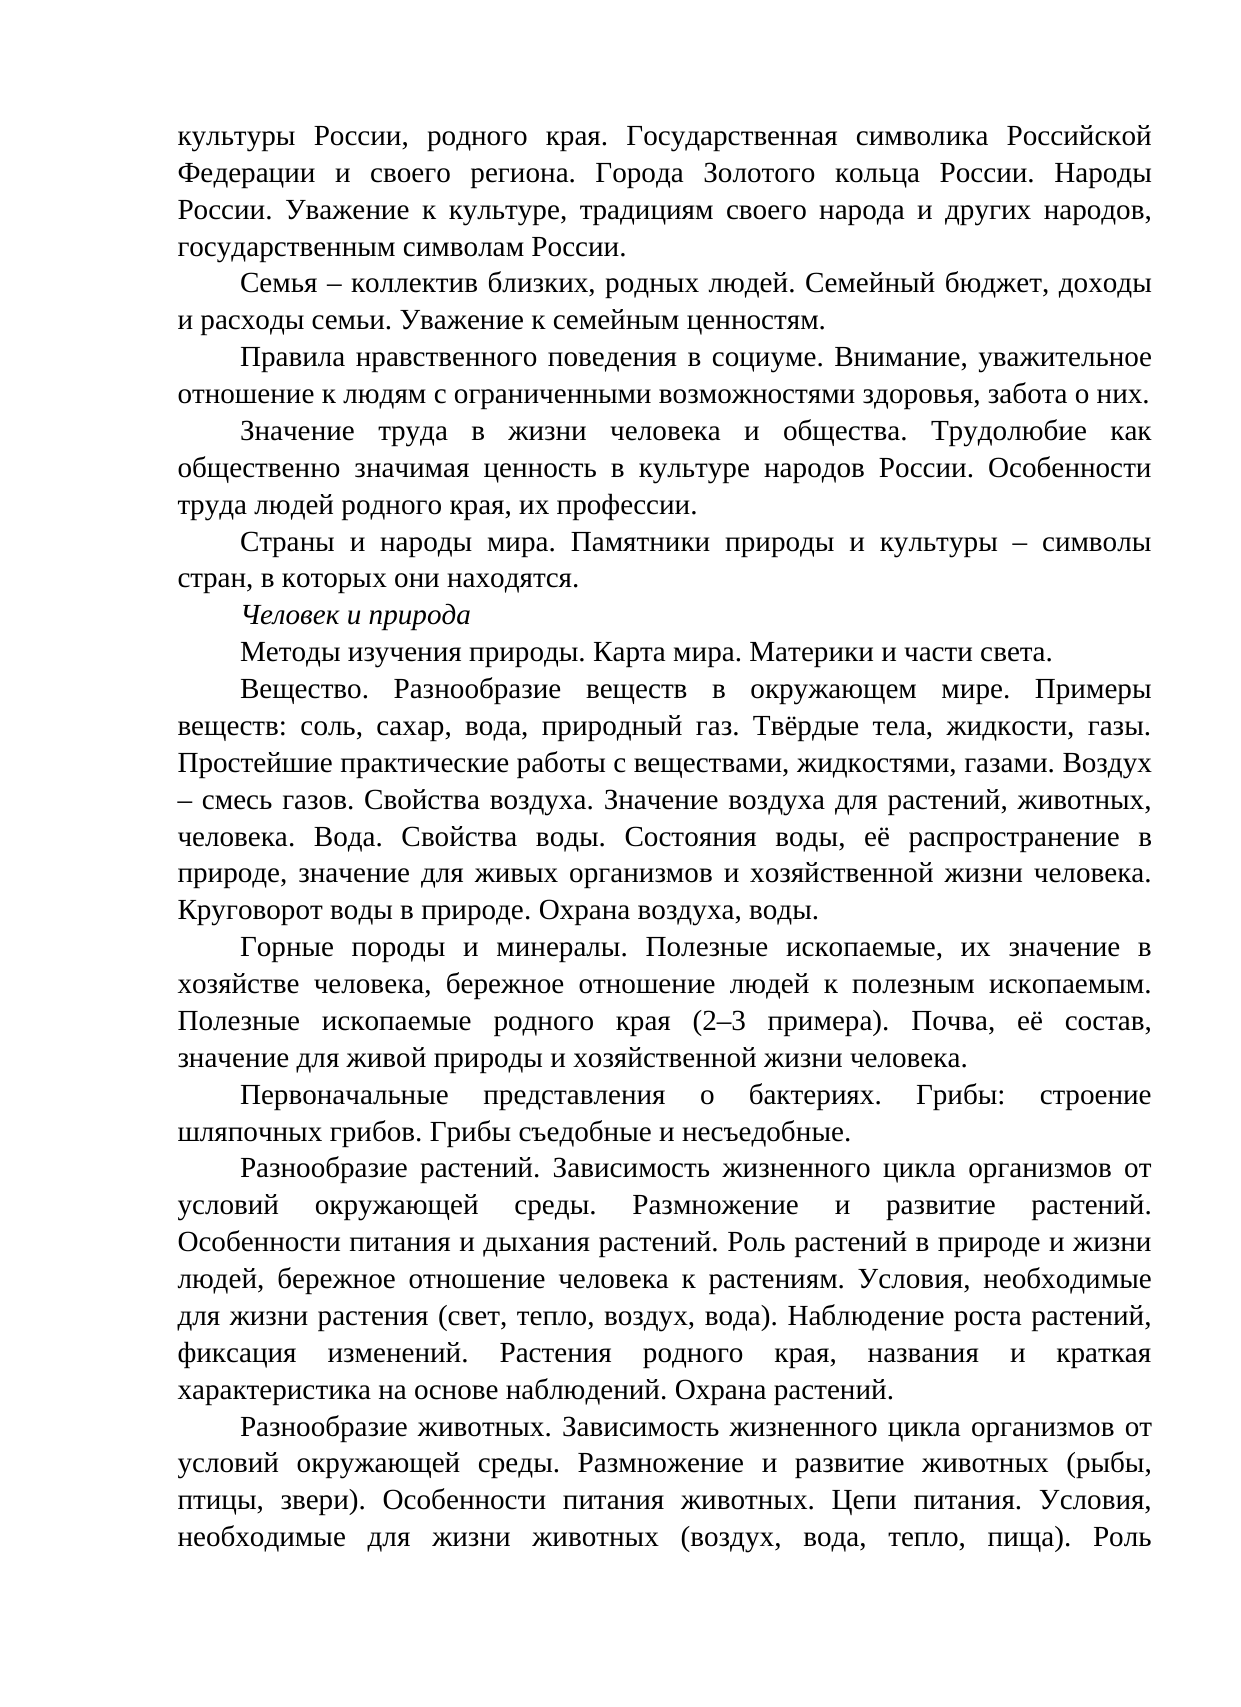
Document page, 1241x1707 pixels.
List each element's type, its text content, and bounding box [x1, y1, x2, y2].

text Первоначальные представления о бактериях. Грибы: строение шляпочных грибов. Грибы съедобные и несъедобные. [177, 1077, 1152, 1147]
text Человек и природа [177, 597, 1152, 631]
text Методы изучения природы. Карта мира. Материки и части света. [177, 634, 1152, 668]
text Вещество. Разнообразие веществ в окружающем мире. Примеры веществ: соль, сахар, вода, природный газ. Твёрдые тела, жидкости, газы. Простейшие практические работы с веществами, жидкостями, газами. Воздух – смесь газов. Свойства воздуха. Значение воздуха для растений, животных, человека. Вода. Свойства воды. Состояния воды, её распространение в природе, значение для живых организмов и хозяйственной жизни человека. Круговорот воды в природе. Охрана воздуха, воды. [177, 671, 1152, 926]
text Семья – коллектив близких, родных людей. Семейный бюджет, доходы и расходы семьи. Уважение к семейным ценностям. [177, 266, 1152, 336]
text Значение труда в жизни человека и общества. Трудолюбие как общественно значимая ценность в культуре народов России. Особенности труда людей родного края, их профессии. [177, 413, 1152, 520]
text Страны и народы мира. Памятники природы и культуры – символы стран, в которых они находятся. [177, 524, 1152, 594]
text Правила нравственного поведения в социуме. Внимание, уважительное отношение к людям с ограниченными возможностями здоровья, забота о них. [177, 339, 1152, 410]
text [177, 118, 1152, 262]
text Разнообразие растений. Зависимость жизненного цикла организмов от условий окружающей среды. Размножение и развитие растений. Особенности питания и дыхания растений. Роль растений в природе и жизни людей, бережное отношение человека к растениям. Условия, необходимые для жизни растения (свет, тепло, воздух, вода). Наблюдение роста растений, фиксация изменений. Растения родного края, названия и краткая характеристика на основе наблюдений. Охрана растений. [177, 1151, 1152, 1405]
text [177, 1409, 1152, 1553]
text Горные породы и минералы. Полезные ископаемые, их значение в хозяйстве человека, бережное отношение людей к полезным ископаемым. Полезные ископаемые родного края (2–3 примера). Почва, её состав, значение для живой природы и хозяйственной жизни человека. [177, 929, 1152, 1073]
